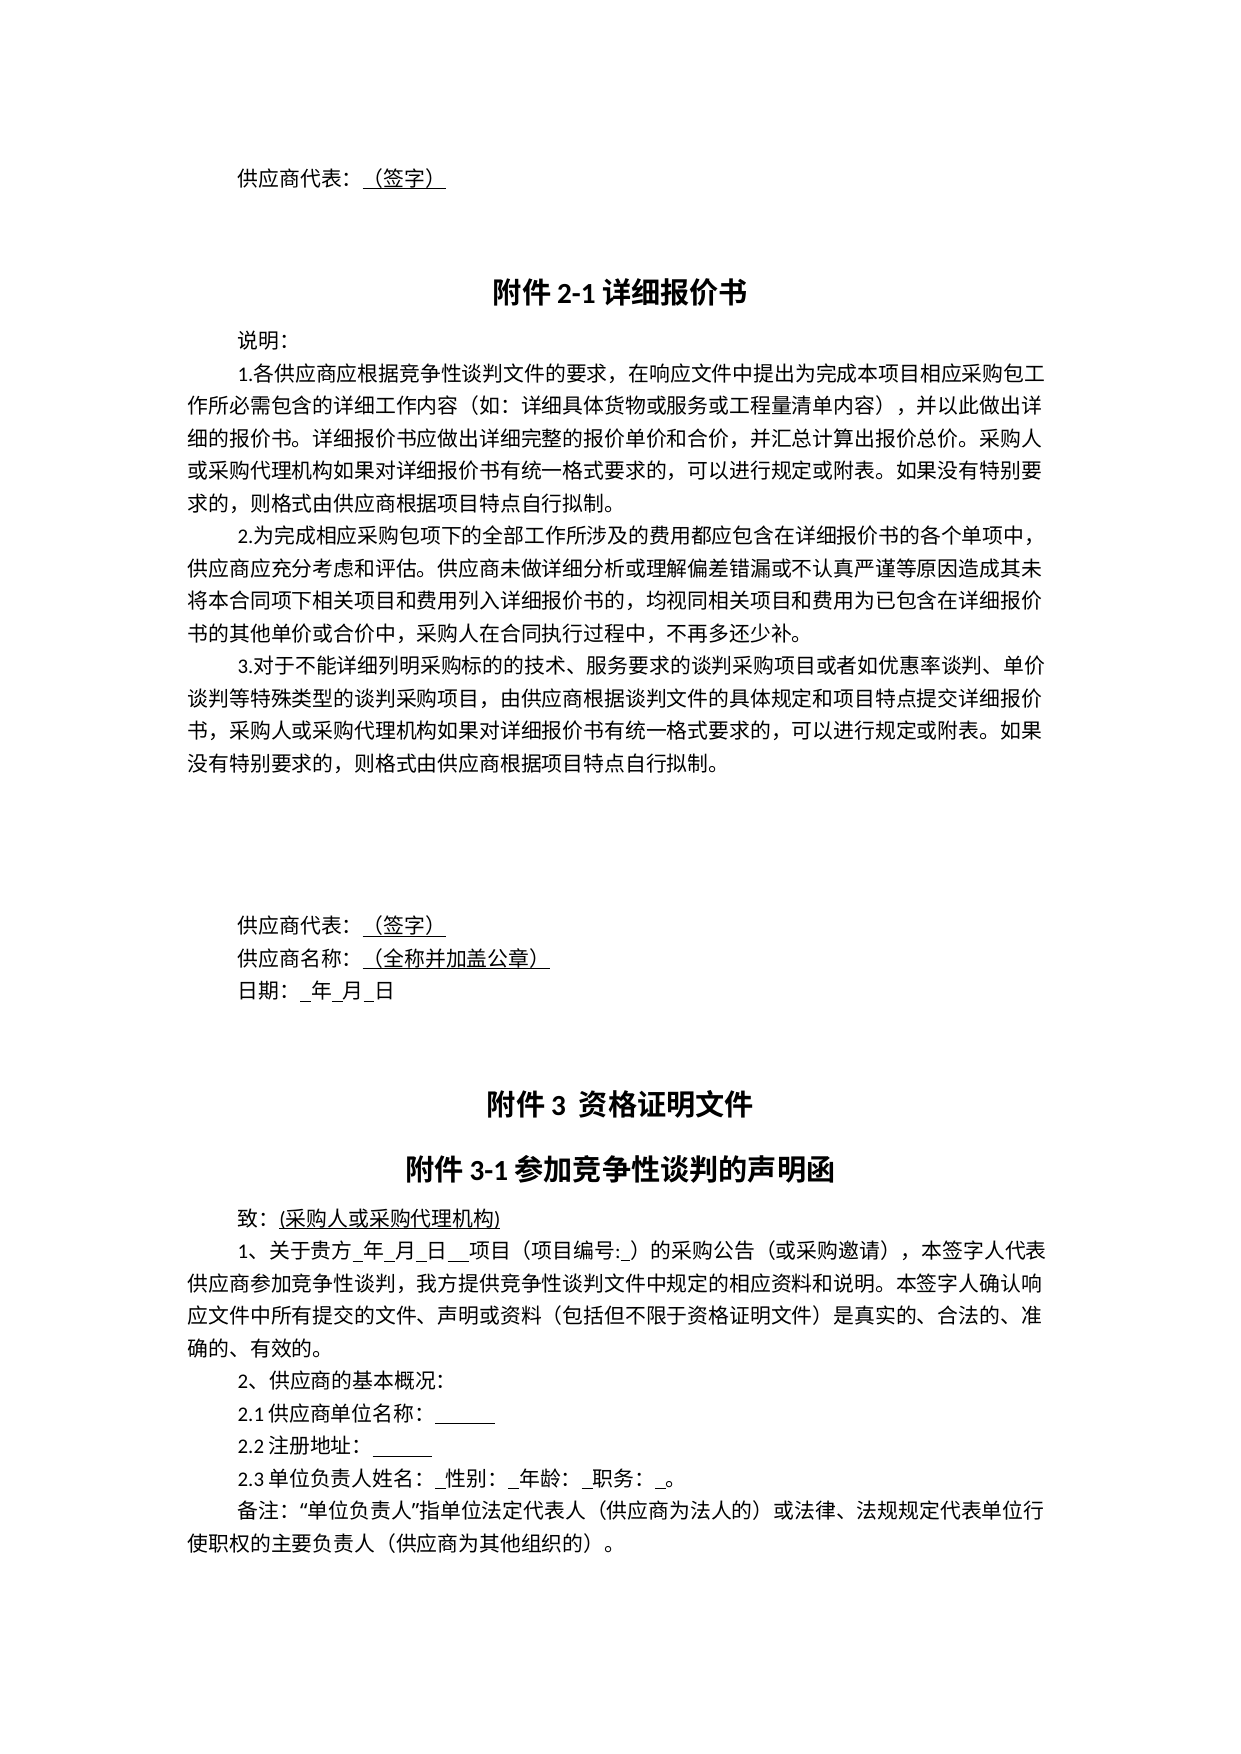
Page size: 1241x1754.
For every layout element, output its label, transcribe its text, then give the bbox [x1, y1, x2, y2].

text 日期： 年 月 日 [187, 974, 1053, 1007]
text 2.1供应商单位名称： [187, 1397, 1053, 1429]
text 附件3-1 参加竞争性谈判的声明函 [187, 1137, 1053, 1202]
text 2.3单位负责人姓名： 性别： 年龄： 职务： 。 [187, 1462, 1053, 1494]
text 供应商代表：（签字） [187, 909, 1053, 942]
text 1.各供应商应根据竞争性谈判文件的要求，在响应文件中提出为完成本项目相应采购包工作所必需包含的详细工作内容（如：详细具体货物或服务或工程量清单内容），并以此做出详细的报价书。详细报价书应做出详细完整的报价单价和合价，并汇总计算出报价总价。采购人或采购代理机构如果对详细报价书有统一格式要求的，可以进行规定或附表。如果没有特别要求的，则格式由供应商根据项目特点自行拟制。 [187, 357, 1053, 519]
text 备注：“单位负责人”指单位法定代表人（供应商为法人的）或法律、法规规定代表单位行使职权的主要负责人（供应商为其他组织的）。 [187, 1494, 1053, 1559]
text 供应商名称：（全称并加盖公章） [187, 942, 1053, 974]
text 致：(采购人或采购代理机构) [187, 1202, 1053, 1234]
text 2.2注册地址： [187, 1429, 1053, 1462]
text 说明： [187, 324, 1053, 357]
text 附件2-1 详细报价书 [187, 259, 1053, 324]
text 2、供应商的基本概况： [187, 1364, 1053, 1397]
text 2.为完成相应采购包项下的全部工作所涉及的费用都应包含在详细报价书的各个单项中，供应商应充分考虑和评估。供应商未做详细分析或理解偏差错漏或不认真严谨等原因造成其未将本合同项下相关项目和费用列入详细报价书的，均视同相关项目和费用为已包含在详细报价书的其他单价或合价中，采购人在合同执行过程中，不再多还少补。 [187, 519, 1053, 649]
text 1、关于贵方 年 月 日 项目（项目编号: ）的采购公告（或采购邀请），本签字人代表供应商参加竞争性谈判，我方提供竞争性谈判文件中规定的相应资料和说明。本签字人确认响应文件中所有提交的文件、声明或资料（包括但不限于资格证明文件）是真实的、合法的、准确的、有效的。 [187, 1234, 1053, 1364]
text 附件3 资格证明文件 [187, 1072, 1053, 1137]
text 供应商代表：（签字） [187, 162, 1053, 194]
text 3.对于不能详细列明采购标的的技术、服务要求的谈判采购项目或者如优惠率谈判、单价谈判等特殊类型的谈判采购项目，由供应商根据谈判文件的具体规定和项目特点提交详细报价书，采购人或采购代理机构如果对详细报价书有统一格式要求的，可以进行规定或附表。如果没有特别要求的，则格式由供应商根据项目特点自行拟制。 [187, 649, 1053, 909]
